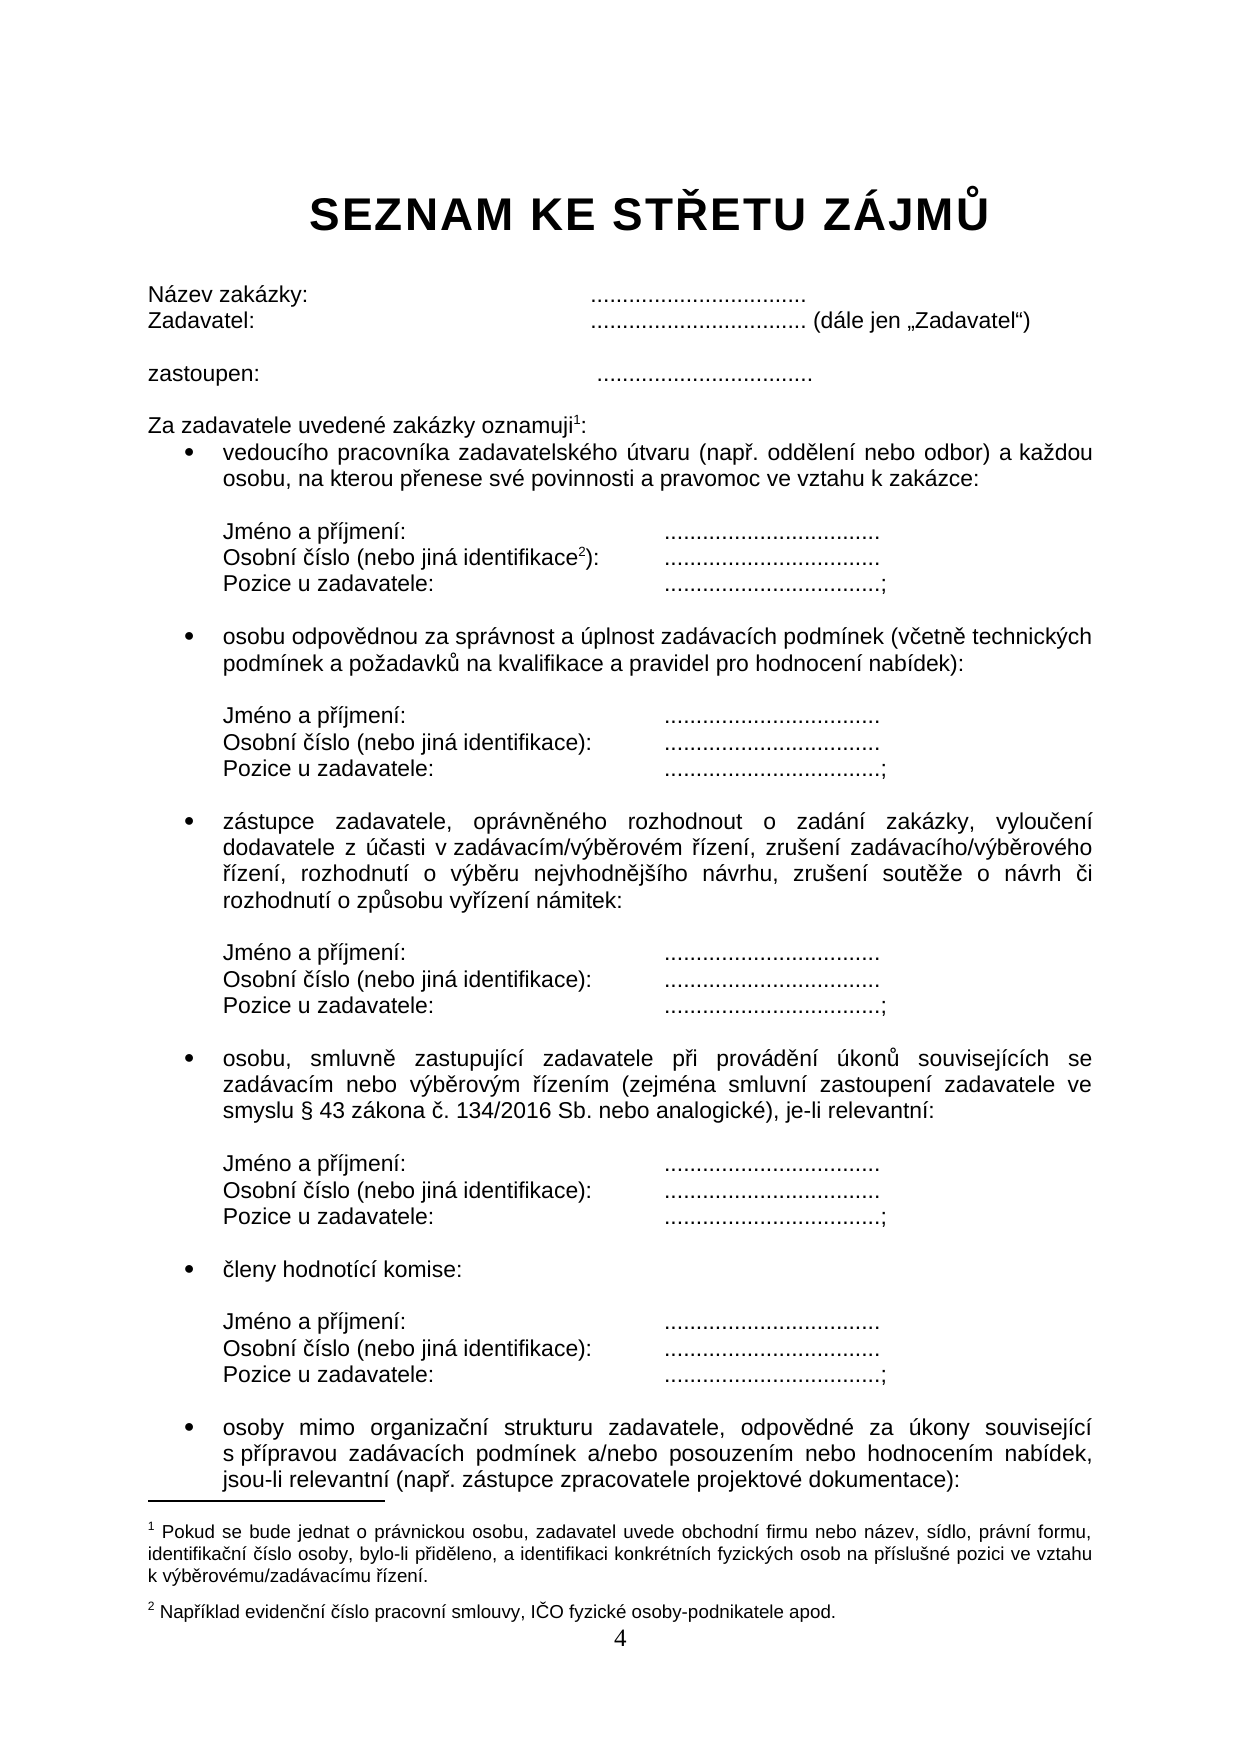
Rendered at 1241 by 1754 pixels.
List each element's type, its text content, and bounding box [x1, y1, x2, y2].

subtitle SEZNAM KE STŘETU ZÁJMŮ [207, 187, 1093, 240]
list zástupce zadavatele, oprávněného rozhodnout o zadání zakázky, vyloučení dodavatele z účasti v zadávacím/výběrovém řízení, zrušení zadávacího/výběrového řízení, rozhodnutí o výběru nejvhodnějšího návrhu, zrušení soutěže o návrh či rozhodnutí o způsobu vyřízení námitek: [185, 808, 1093, 913]
text Název zakázky: .................................. [148, 281, 1093, 307]
list Jméno a příjmení: .................................. [223, 1308, 1093, 1335]
list Jméno a příjmení: .................................. [223, 702, 1093, 728]
list osobu, smluvně zastupující zadavatele při provádění úkonů souvisejících se zadávacím nebo výběrovým řízením (zejména smluvní zastoupení zadavatele ve smyslu § 43 zákona č. 134/2016 Sb. nebo analogické), je-li relevantní: [185, 1045, 1093, 1124]
list osoby mimo organizační strukturu zadavatele, odpovědné za úkony související s přípravou zadávacích podmínek a/nebo posouzením nebo hodnocením nabídek, jsou-li relevantní (např. zástupce zpracovatele projektové dokumentace): [185, 1414, 1093, 1493]
text zastoupen: .................................. [148, 359, 1093, 386]
list Osobní číslo (nebo jiná identifikace): .................................. [223, 544, 1093, 570]
text Za zadavatele uvedené zakázky oznamuji: [148, 412, 1093, 439]
list Pozice u zadavatele: ..................................; [223, 570, 1093, 597]
list osobu odpovědnou za správnost a úplnost zadávacích podmínek (včetně technických podmínek a požadavků na kvalifikace a pravidel pro hodnocení nabídek): [185, 623, 1093, 676]
list Jméno a příjmení: .................................. [223, 518, 1093, 544]
list Osobní číslo (nebo jiná identifikace): .................................. [223, 1177, 1093, 1203]
list Jméno a příjmení: .................................. [223, 939, 1093, 966]
list Pozice u zadavatele: ..................................; [223, 992, 1093, 1018]
text Zadavatel: .................................. (dále jen „Zadavatel“) [148, 307, 1093, 333]
list Osobní číslo (nebo jiná identifikace): .................................. [223, 1335, 1093, 1361]
list Osobní číslo (nebo jiná identifikace): .................................. [223, 966, 1093, 992]
list Pozice u zadavatele: ..................................; [223, 1361, 1093, 1387]
list Pozice u zadavatele: ..................................; [223, 755, 1093, 781]
list Jméno a příjmení: .................................. [223, 1150, 1093, 1177]
list Osobní číslo (nebo jiná identifikace): .................................. [223, 728, 1093, 755]
list členy hodnotící komise: [185, 1256, 1093, 1282]
list Pozice u zadavatele: ..................................; [223, 1203, 1093, 1229]
list vedoucího pracovníka zadavatelského útvaru (např. oddělení nebo odbor) a každou osobu, na kterou přenese své povinnosti a pravomoc ve vztahu k zakázce: [185, 439, 1093, 491]
